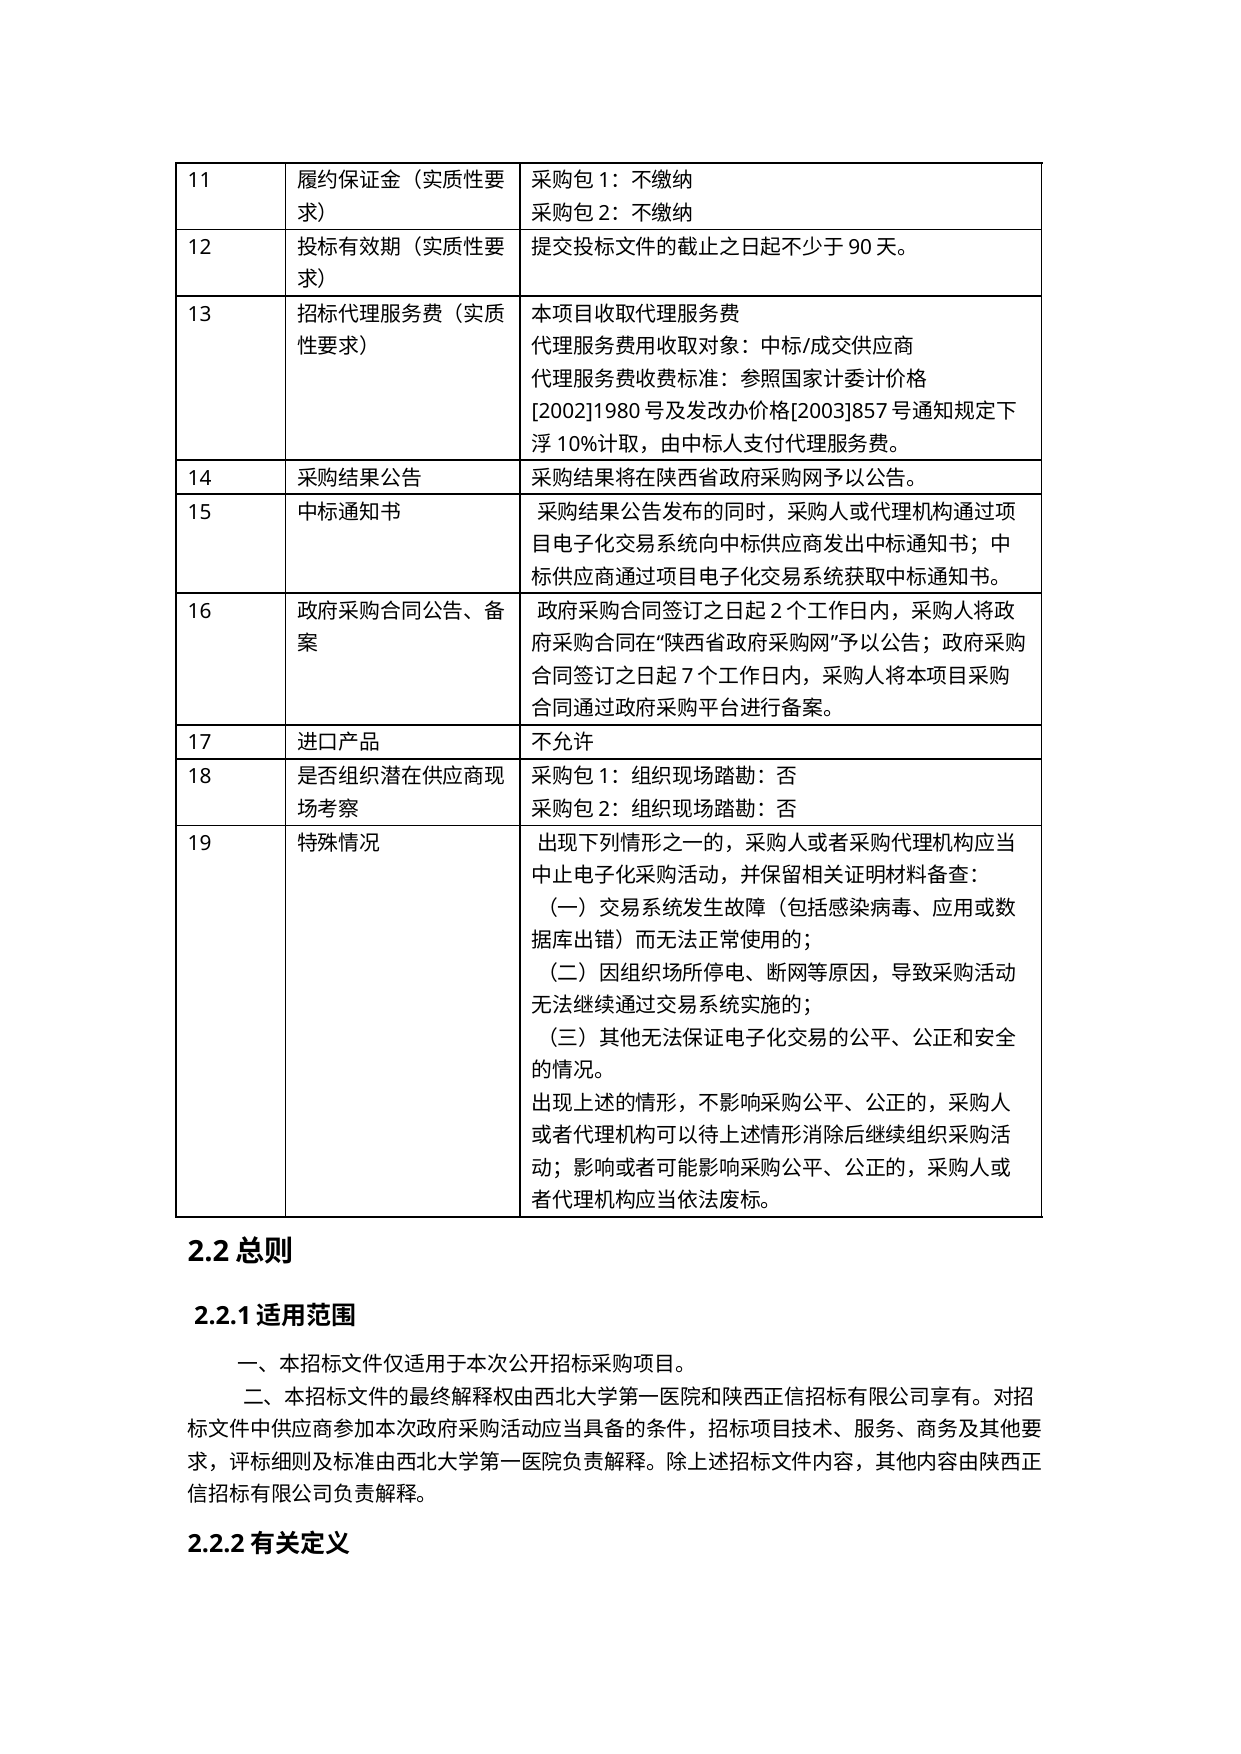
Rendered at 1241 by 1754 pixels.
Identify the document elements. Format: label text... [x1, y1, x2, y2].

table_cell 履约保证金（实质性要求） [286, 164, 519, 228]
table_cell 15 [177, 495, 285, 592]
table_cell 16 [177, 594, 285, 724]
table_cell 18 [177, 760, 285, 824]
table_cell 政府采购合同签订之日起2个工作日内，采购人将政府采购合同在“陕西省政府采购网”予以公告；政府采购合同签订之日起7个工作日内，采购人将本项目采购合同通过政府采购平台进行备案。 [521, 594, 1041, 724]
table_cell 采购结果将在陕西省政府采购网予以公告。 [521, 461, 1041, 493]
table_cell 提交投标文件的截止之日起不少于90天。 [521, 230, 1041, 295]
table_cell 13 [177, 297, 285, 459]
table_cell 11 [177, 164, 285, 228]
table_cell 14 [177, 461, 285, 493]
table_cell 出现下列情形之一的，采购人或者采购代理机构应当中止电子化采购活动，并保留相关证明材料备查： （一）交易系统发生故障（包括感染病毒、应用或数据库出错）而无法正常使用的； （二）因组织场所停电、断网等原因，导致采购活动无法继续通过交易系统实施的； （三）其他无法保证电子化交易的公平、公正和安全的情况。 出现上述的情形，不影响采购公平、公正的，采购人或者代理机构可以待上述情形消除后继续组织采购活动；影响或者可能影响采购公平、公正的，采购人或者代理机构应当依法废标。 [521, 826, 1041, 1216]
text 一、本招标文件仅适用于本次公开招标采购项目。 [187, 1348, 1053, 1380]
text 2.2总则 [187, 1218, 1053, 1283]
table_cell 政府采购合同公告、备案 [286, 594, 519, 724]
table_cell 19 [177, 826, 285, 1216]
table_cell 投标有效期（实质性要求） [286, 230, 519, 295]
table_cell 采购包1：不缴纳 采购包2：不缴纳 [521, 164, 1041, 228]
table_cell 采购结果公告发布的同时，采购人或代理机构通过项目电子化交易系统向中标供应商发出中标通知书；中标供应商通过项目电子化交易系统获取中标通知书。 [521, 495, 1041, 592]
table_cell 本项目收取代理服务费 代理服务费用收取对象：中标/成交供应商 代理服务费收费标准：参照国家计委计价格[2002]1980号及发改办价格[2003]857号通知规定下浮10%计取，由中标人支付代理服务费。 [521, 297, 1041, 459]
table_cell 特殊情况 [286, 826, 519, 1216]
table_cell 12 [177, 230, 285, 295]
text 2.2.2有关定义 [187, 1510, 1053, 1575]
text 二、本招标文件的最终解释权由西北大学第一医院和陕西正信招标有限公司享有。对招标文件中供应商参加本次政府采购活动应当具备的条件，招标项目技术、服务、商务及其他要求，评标细则及标准由西北大学第一医院负责解释。除上述招标文件内容，其他内容由陕西正信招标有限公司负责解释。 [187, 1380, 1053, 1510]
table_cell 采购包1：组织现场踏勘：否 采购包2：组织现场踏勘：否 [521, 760, 1041, 824]
table_cell 招标代理服务费（实质性要求） [286, 297, 519, 459]
table_cell 不允许 [521, 726, 1041, 758]
table_cell 中标通知书 [286, 495, 519, 592]
table_cell 进口产品 [286, 726, 519, 758]
table_cell 采购结果公告 [286, 461, 519, 493]
table_cell 是否组织潜在供应商现场考察 [286, 760, 519, 824]
table_cell 17 [177, 726, 285, 758]
text 2.2.1适用范围 [187, 1283, 1053, 1348]
